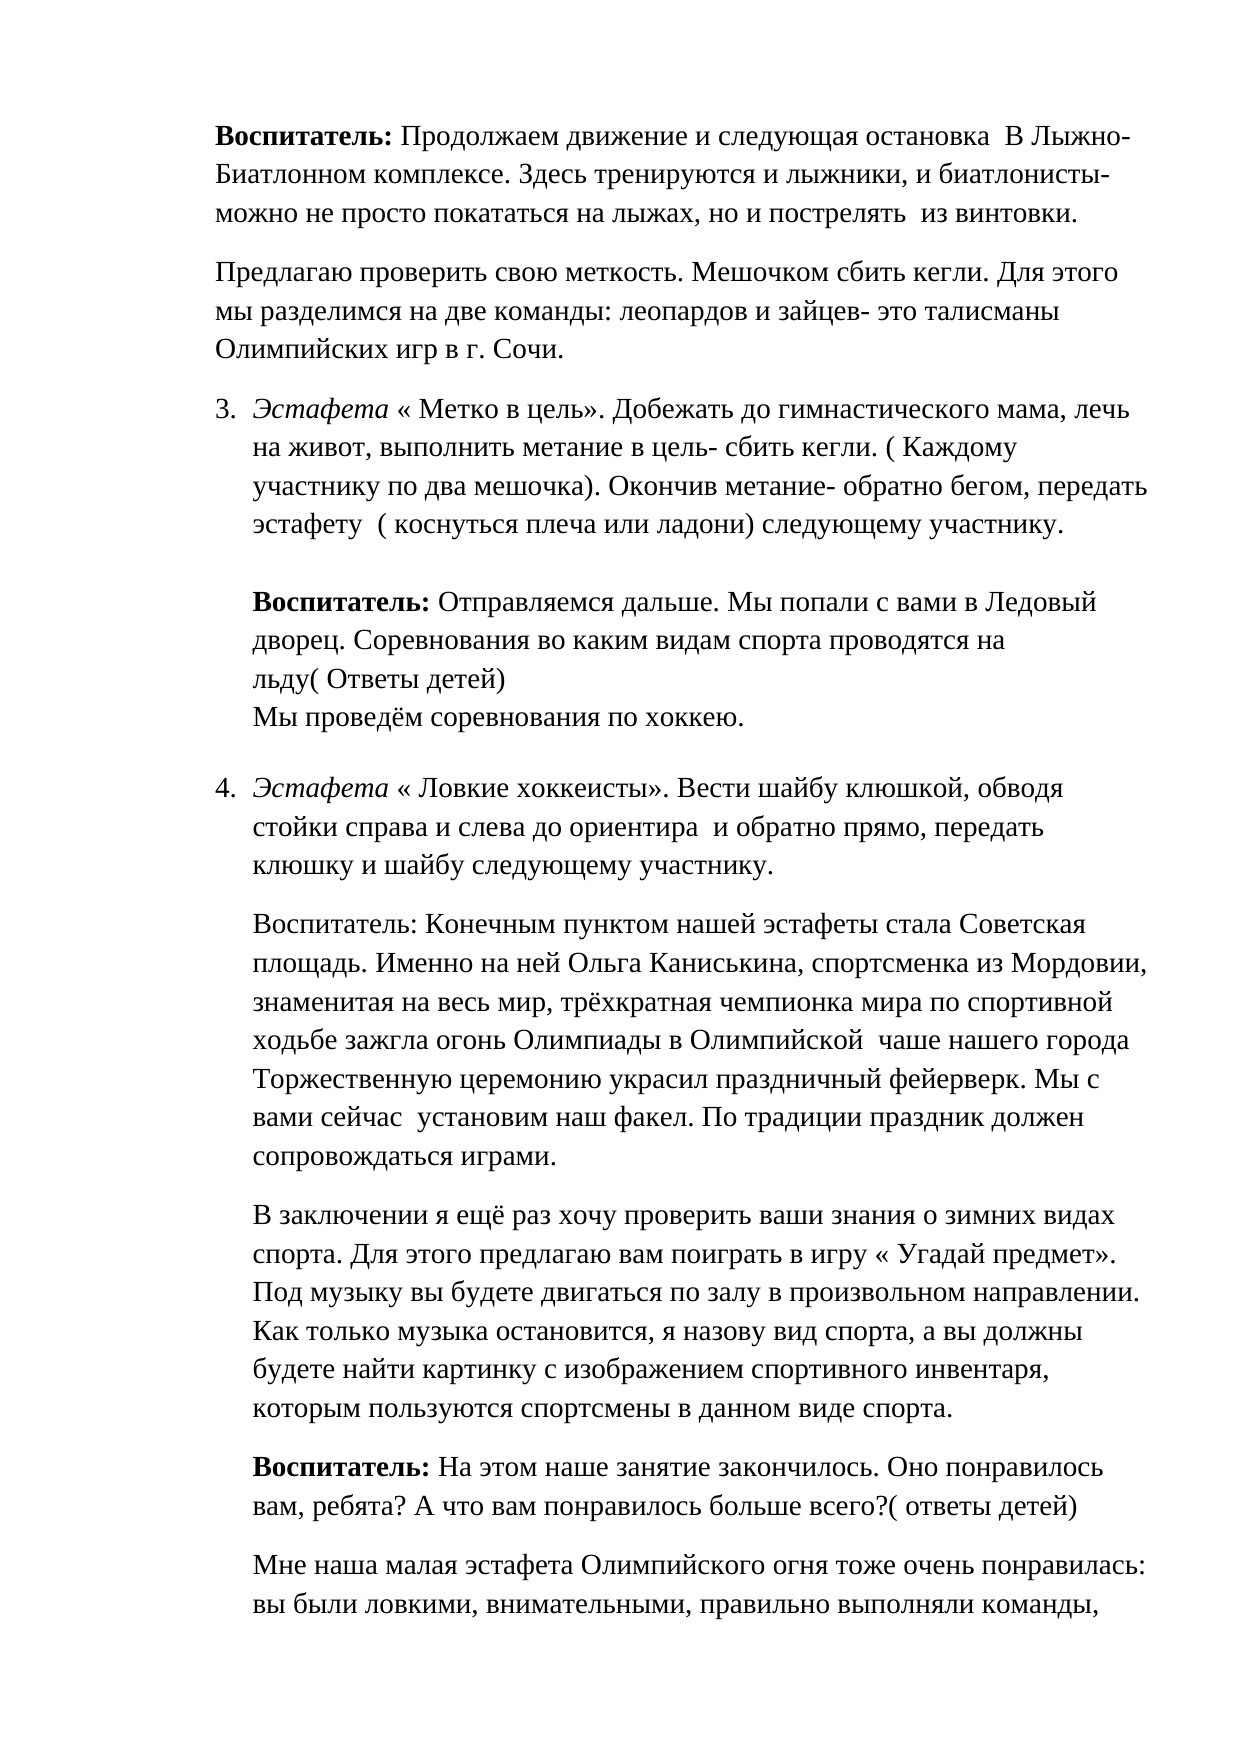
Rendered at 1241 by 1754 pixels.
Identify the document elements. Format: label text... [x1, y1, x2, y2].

list Мы проведём соревнования по хоккею. [252, 699, 1152, 733]
text Предлагаю проверить свою меткость. Мешочком сбить кегли. Для этого мы разделимся на две команды: леопардов и зайцев- это талисманы Олимпийских игр в г. Сочи. [215, 254, 1152, 365]
text Воспитатель: Продолжаем движение и следующая остановка В Лыжно-Биатлонном комплексе. Здесь тренируются и лыжники, и биатлонисты- можно не просто покататься на лыжах, но и пострелять из винтовки. [215, 118, 1152, 229]
list Эстафета « Ловкие хоккеисты». Вести шайбу клюшкой, обводя стойки справа и слева до ориентира и обратно прямо, передать клюшку и шайбу следующему участнику. [215, 770, 1152, 881]
list Воспитатель: Отправляемся дальше. Мы попали с вами в Ледовый дворец. Соревнования во каким видам спорта проводятся на льду( Ответы детей) [252, 584, 1152, 694]
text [252, 1547, 1152, 1619]
text Воспитатель: Конечным пунктом нашей эстафеты стала Советская площадь. Именно на ней Ольга Каниськина, спортсменка из Мордовии, знаменитая на весь мир, трёхкратная чемпионка мира по спортивной ходьбе зажгла огонь Олимпиады в Олимпийской чаше нашего города Торжественную церемонию украсил праздничный фейерверк. Мы с вами сейчас установим наш факел. По традиции праздник должен сопровождаться играми. [252, 907, 1152, 1171]
text В заключении я ещё раз хочу проверить ваши знания о зимних видах спорта. Для этого предлагаю вам поиграть в игру « Угадай предмет». Под музыку вы будете двигаться по залу в произвольном направлении. Как только музыка остановится, я назову вид спорта, а вы должны будете найти картинку с изображением спортивного инвентаря, которым пользуются спортсмены в данном виде спорта. [252, 1197, 1152, 1423]
list Эстафета « Метко в цель». Добежать до гимнастического мама, лечь на живот, выполнить метание в цель- сбить кегли. ( Каждому участнику по два мешочка). Окончив метание- обратно бегом, передать эстафету ( коснуться плеча или ладони) следующему участнику. [215, 391, 1152, 540]
text Воспитатель: На этом наше занятие закончилось. Оно понравилось вам, ребята? А что вам понравилось больше всего?( ответы детей) [252, 1449, 1152, 1521]
